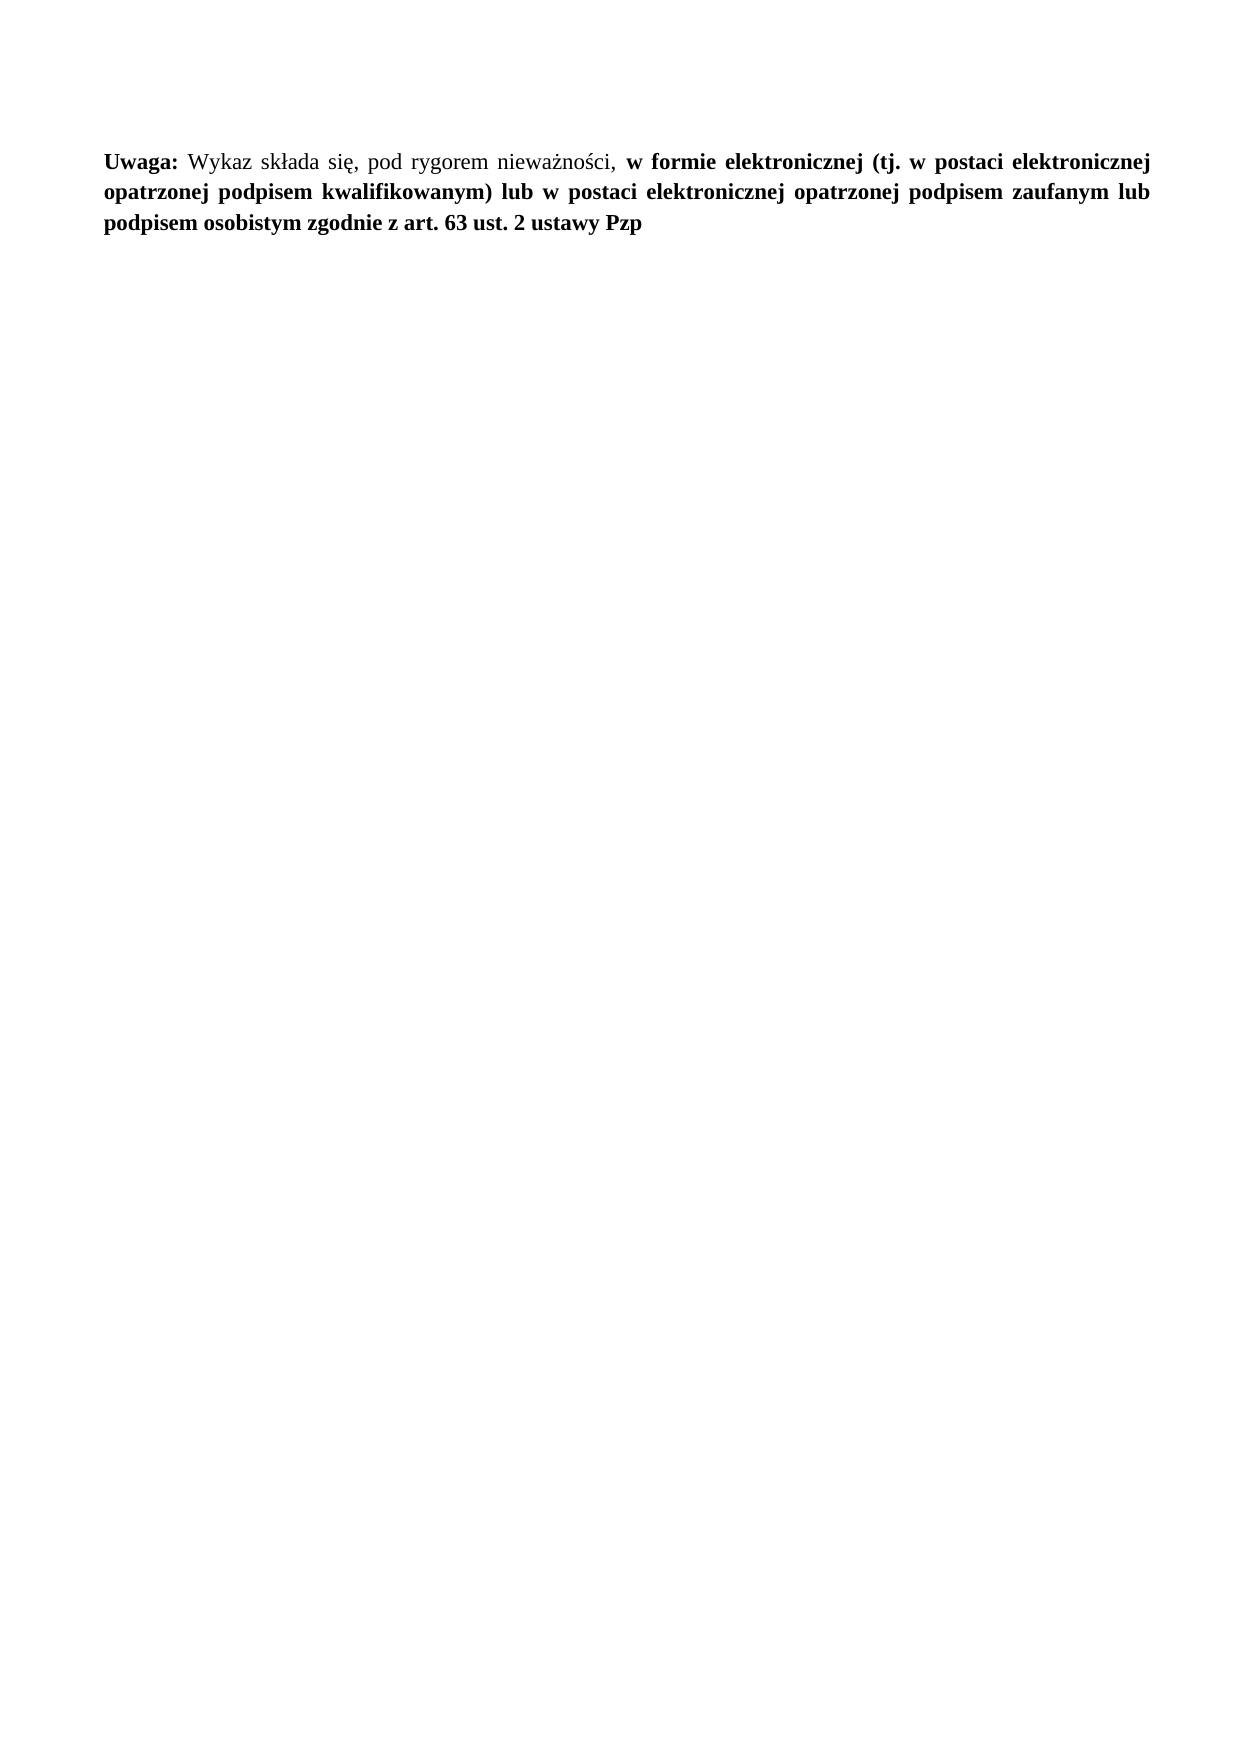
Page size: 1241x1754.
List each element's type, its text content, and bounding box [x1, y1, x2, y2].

text Uwaga: Wykaz składa się, pod rygorem nieważności, w formie elektronicznej (tj. w postaci elektronicznej opatrzonej podpisem kwalifikowanym) lub w postaci elektronicznej opatrzonej podpisem zaufanym lub podpisem osobistym zgodnie z art. 63 ust. 2 ustawy Pzp [103, 148, 1152, 235]
